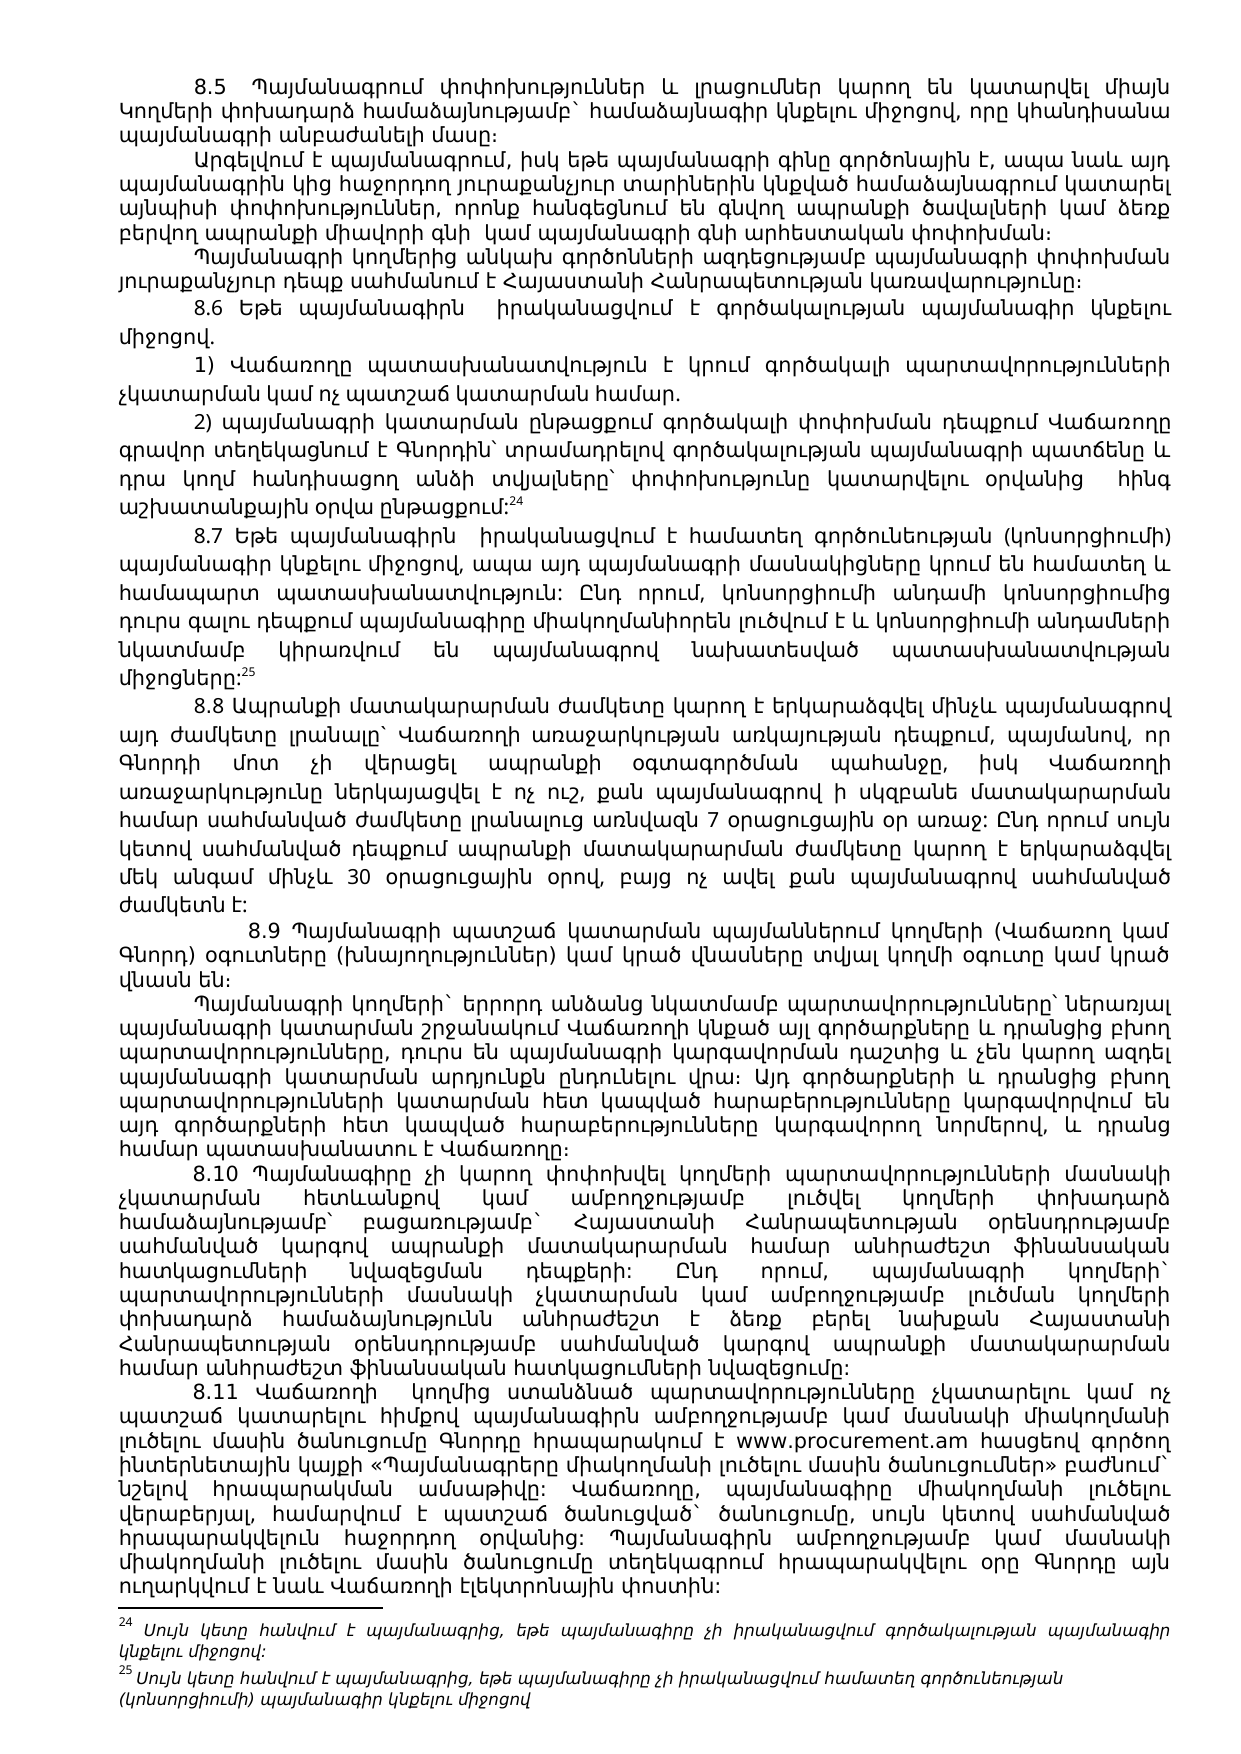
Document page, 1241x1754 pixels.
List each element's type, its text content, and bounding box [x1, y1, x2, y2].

text 2) պայմանագրի կատարման ընթացքում գործակալի փոփոխման դեպքում Վաճառողը գրավոր տեղեկացնում է Գնորդին՝ տրամադրելով գործակալության պայմանագրի պատճենը և դրա կողմ հանդիսացող անձի տվյալները՝ փոփոխությունը կատարվելու օրվանից հինգ աշխատանքային օրվա ընթացքում: [118, 407, 1171, 521]
text 8.11 Վաճառողի կողմից ստանձնած պարտավորությունները չկատարելու կամ ոչ պատշաճ կատարելու հիմքով պայմանագիրն ամբողջությամբ կամ մասնակի միակողմանի լուծելու մասին ծանուցումը Գնորդը հրապարակում է www.procurement.am հասցեով գործող ինտերնետային կայքի «Պայմանագրերը միակողմանի լուծելու մասին ծանուցումներ» բաժնում` նշելով հրապարակման ամսաթիվը: Վաճառողը, պայմանագիրը միակողմանի լուծելու վերաբերյալ, համարվում է պատշաճ ծանուցված` ծանուցումը, սույն կետով սահմանված հրապարակվելուն հաջորդող օրվանից: Պայմանագիրն ամբողջությամբ կամ մասնակի միակողմանի լուծելու մասին ծանուցումը տեղեկագրում հրապարակվելու օրը Գնորդը այն ուղարկվում է նաև Վաճառողի էլեկտրոնային փոստին: [118, 1380, 1171, 1599]
text 8.7 Եթե պայմանագիրն իրականացվում է համատեղ գործունեության (կոնսորցիումի) պայմանագիր կնքելու միջոցով, ապա այդ պայմանագրի մասնակիցները կրում են համատեղ և համապարտ պատասխանատվություն: Ընդ որում, կոնսորցիումի անդամի կոնսորցիումից դուրս գալու դեպքում պայմանագիրը միակողմանիորեն լուծվում է և կոնսորցիումի անդամների նկատմամբ կիրառվում են պայմանագրով նախատեսված պատասխանատվության միջոցները: [118, 521, 1171, 692]
text 8.8 Ապրանքի մատակարարման ժամկետը կարող է երկարաձգվել մինչև պայմանագրով այդ ժամկետը լրանալը` Վաճառողի առաջարկության առկայության դեպքում, պայմանով, որ Գնորդի մոտ չի վերացել ապրանքի օգտագործման պահանջը, իսկ Վաճառողի առաջարկությունը ներկայացվել է ոչ ուշ, քան պայմանագրով ի սկզբանե մատակարարման համար սահմանված ժամկետը լրանալուց առնվազն 7 օրացուցային օր առաջ: Ընդ որում սույն կետով սահմանված դեպքում ապրանքի մատակարարման ժամկետը կարող է երկարաձգվել մեկ անգամ մինչև 30 օրացուցային օրով, բայց ոչ ավել քան պայմանագրով սահմանված ժամկետն է: [118, 692, 1171, 919]
text Պայմանագրի կողմերից անկախ գործոնների ազդեցությամբ պայմանագրի փոփոխման յուրաքանչյուր դեպք սահմանում է Հայաստանի Հանրապետության կառավարությունը։ [118, 245, 1171, 293]
text 1) Վաճառողը պատասխանատվություն է կրում գործակալի պարտավորությունների չկատարման կամ ոչ պատշաճ կատարման համար. [118, 350, 1171, 407]
text 8.5 Պայմանագրում փոփոխություններ և լրացումներ կարող են կատարվել միայն Կողմերի փոխադարձ համաձայնությամբ` համաձայնագիր կնքելու միջոցով, որը կհանդիսանա պայմանագրի անբաժանելի մասը։ [118, 75, 1171, 148]
text 8.10 Պայմանագիրը չի կարող փոփոխվել կողմերի պարտավորությունների մասնակի չկատարման հետևանքով կամ ամբողջությամբ լուծվել կողմերի փոխադարձ համաձայնությամբ՝ բացառությամբ` Հայաստանի Հանրապետության օրենսդրությամբ սահմանված կարգով ապրանքի մատակարարման համար անհրաժեշտ ֆինանսական հատկացումների նվազեցման դեպքերի: Ընդ որում, պայմանագրի կողմերի` պարտավորությունների մասնակի չկատարման կամ ամբողջությամբ լուծման կողմերի փոխադարձ համաձայնությունն անհրաժեշտ է ձեռք բերել նախքան Հայաստանի Հանրապետության օրենսդրությամբ սահմանված կարգով ապրանքի մատակարարման համար անհրաժեշտ ֆինանսական հատկացումների նվազեցումը: [118, 1162, 1171, 1380]
text 8.6 Եթե պայմանագիրն իրականացվում է գործակալության պայմանագիր կնքելու միջոցով. [118, 293, 1171, 350]
text Պայմանագրի կողմերի` երրորդ անձանց նկատմամբ պարտավորությունները՝ ներառյալ պայմանագրի կատարման շրջանակում Վաճառողի կնքած այլ գործարքները և դրանցից բխող պարտավորությունները, դուրս են պայմանագրի կարգավորման դաշտից և չեն կարող ազդել պայմանագրի կատարման արդյունքն ընդունելու վրա։ Այդ գործարքների և դրանցից բխող պարտավորությունների կատարման հետ կապված հարաբերությունները կարգավորվում են այդ գործարքների հետ կապված հարաբերությունները կարգավորող նորմերով, և դրանց համար պատասխանատու է Վաճառողը։ [118, 992, 1171, 1162]
text 8.9 Պայմանագրի պատշաճ կատարման պայմաններում կողմերի (Վաճառող կամ Գնորդ) օգուտները (խնայողություններ) կամ կրած վնասները տվյալ կողմի օգուտը կամ կրած վնասն են։ [118, 919, 1171, 992]
text Արգելվում է պայմանագրում, իսկ եթե պայմանագրի գինը գործոնային է, ապա նաև այդ պայմանագրին կից հաջորդող յուրաքանչյուր տարիներին կնքված համաձայնագրում կատարել այնպիսի փոփոխություններ, որոնք հանգեցնում են գնվող ապրանքի ծավալների կամ ձեռք բերվող ապրանքի միավորի գնի կամ պայմանագրի գնի արհեստական փոփոխման։ [118, 148, 1171, 245]
